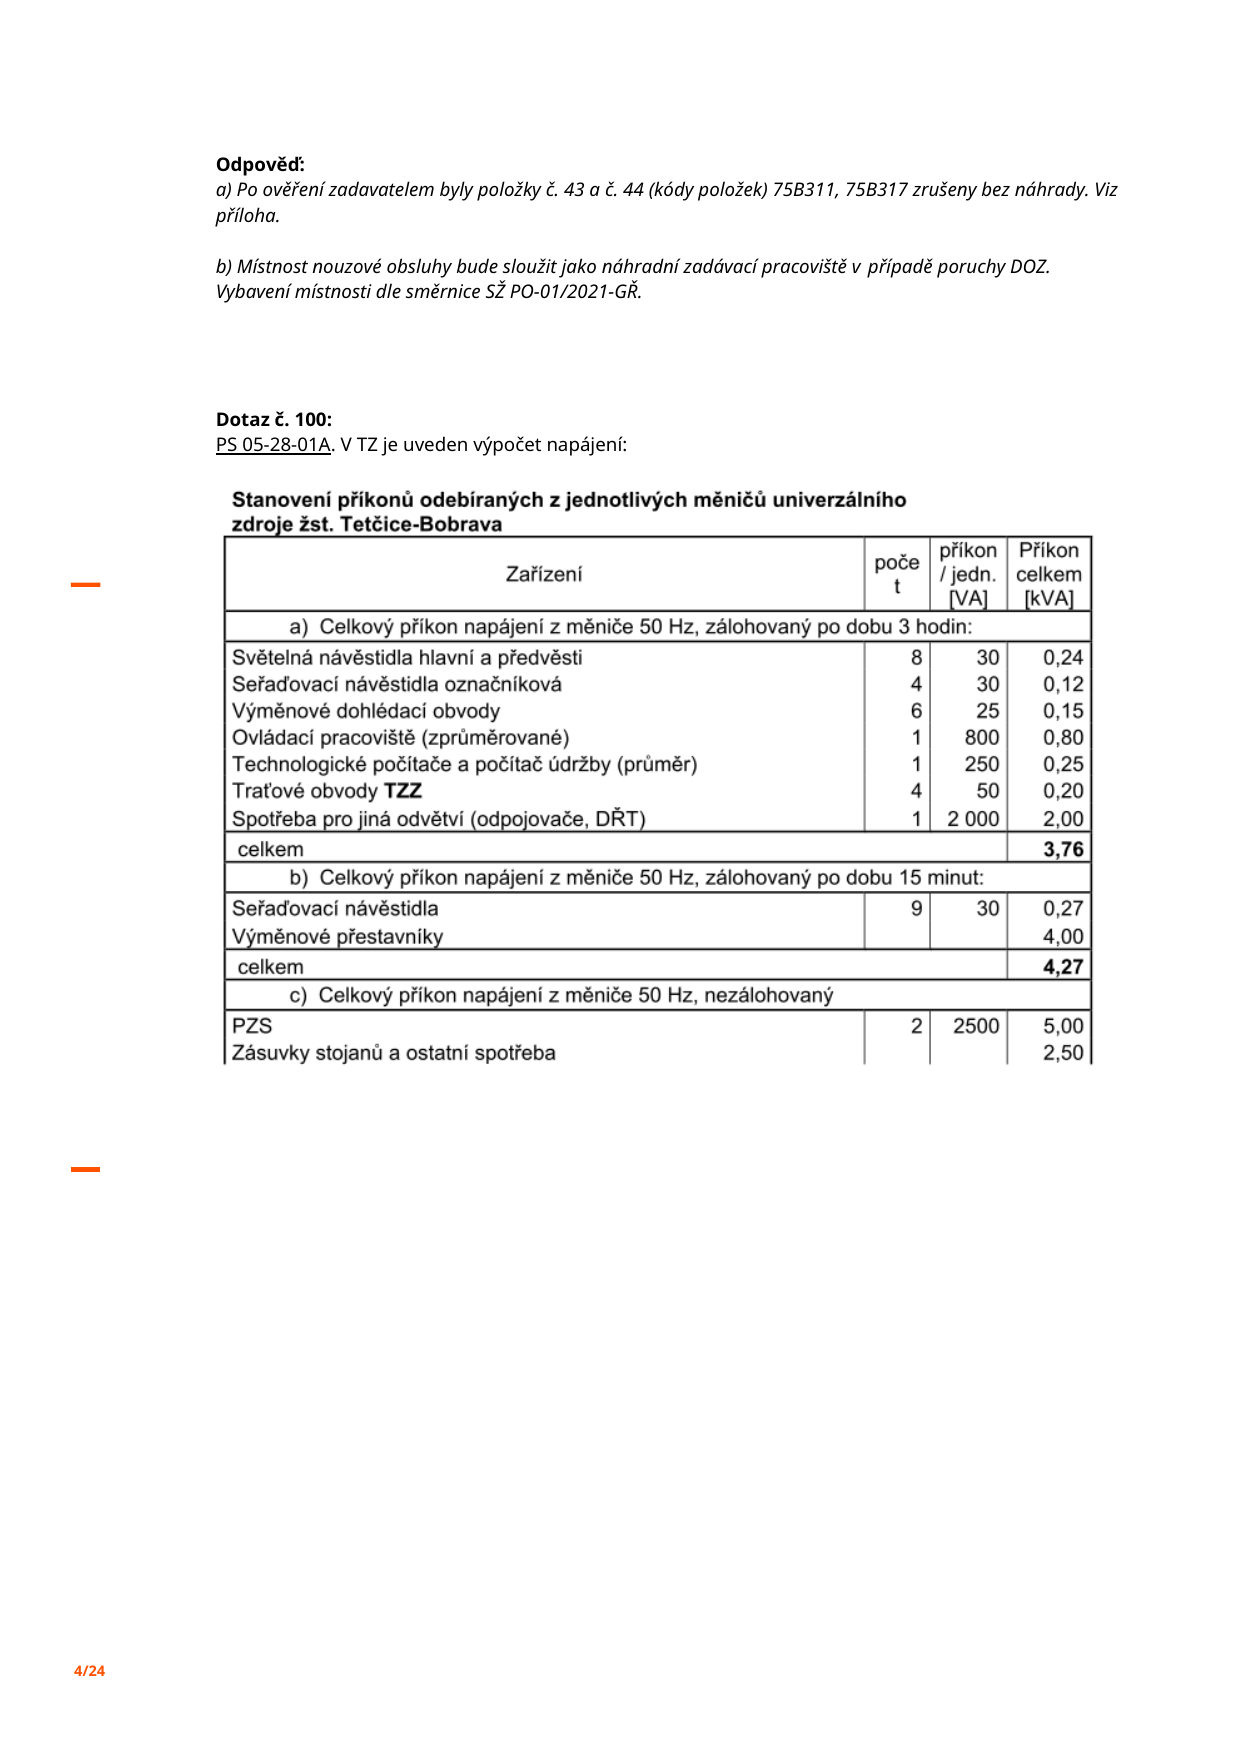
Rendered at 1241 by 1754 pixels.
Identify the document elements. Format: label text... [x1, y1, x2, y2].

text b) Místnost nouzové obsluhy bude sloužit jako náhradní zadávací pracoviště v případě poruchy DOZ. Vybavení místnosti dle směrnice SŽ PO-01/2021-GŘ. [216, 253, 1122, 304]
text PS 05-28-01A. V TZ je uveden výpočet napájení: [216, 432, 1122, 457]
text Dotaz č. 100: [216, 406, 1122, 432]
text Odpověď: [216, 151, 1122, 176]
picture [215, 482, 1101, 1069]
text a) Po ověření zadavatelem byly položky č. 43 a č. 44 (kódy položek) 75B311, 75B317 zrušeny bez náhrady. Viz příloha. [216, 176, 1122, 227]
